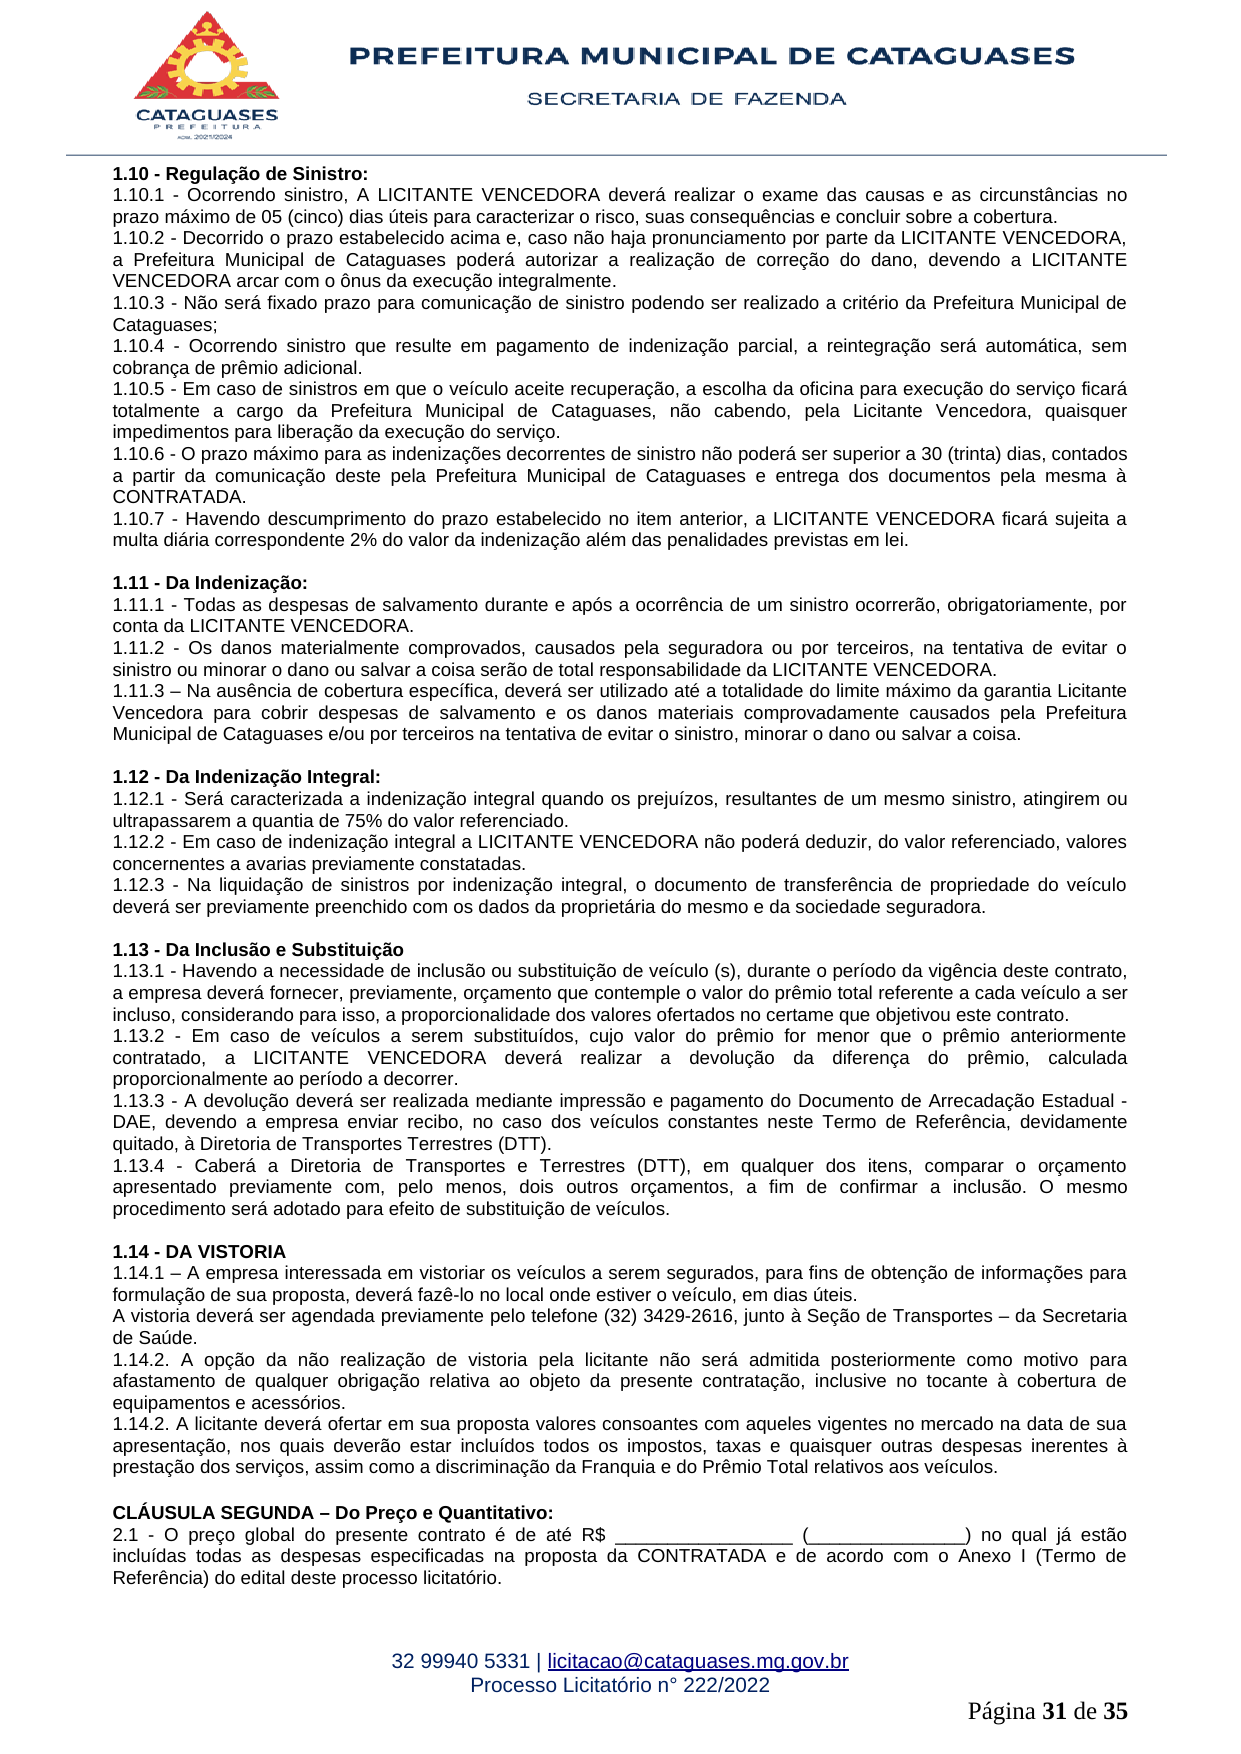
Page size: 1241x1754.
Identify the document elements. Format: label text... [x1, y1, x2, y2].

text 1.13.3 - A devolução deverá ser realizada mediante impressão e pagamento do Documento de Arrecadação Estadual - DAE, devendo a empresa enviar recibo, no caso dos veículos constantes neste Termo de Referência, devidamente quitado, à Diretoria de Transportes Terrestres (DTT). [112, 1090, 1128, 1154]
text 1.11.3 – Na ausência de cobertura específica, deverá ser utilizado até a totalidade do limite máximo da garantia Licitante Vencedora para cobrir despesas de salvamento e os danos materiais comprovadamente causados pela Prefeitura Municipal de Cataguases e/ou por terceiros na tentativa de evitar o sinistro, minorar o dano ou salvar a coisa. [112, 680, 1128, 745]
text 1.11 - Da Indenização: [112, 572, 1128, 594]
text 1.12.3 - Na liquidação de sinistros por indenização integral, o documento de transferência de propriedade do veículo deverá ser previamente preenchido com os dados da proprietária do mesmo e da sociedade seguradora. [112, 874, 1128, 917]
text 1.11.1 - Todas as despesas de salvamento durante e após a ocorrência de um sinistro ocorrerão, obrigatoriamente, por conta da LICITANTE VENCEDORA. [112, 594, 1128, 637]
text A vistoria deverá ser agendada previamente pelo telefone (32) 3429-2616, junto à Seção de Transportes – da Secretaria de Saúde. [112, 1305, 1128, 1348]
text 1.12.1 - Será caracterizada a indenização integral quando os prejuízos, resultantes de um mesmo sinistro, atingirem ou ultrapassarem a quantia de 75% do valor referenciado. [112, 788, 1128, 831]
text 1.10.3 - Não será fixado prazo para comunicação de sinistro podendo ser realizado a critério da Prefeitura Municipal de Cataguases; [112, 292, 1128, 335]
text 1.13 - Da Inclusão e Substituição [112, 939, 1128, 960]
text 1.14.2. A licitante deverá ofertar em sua proposta valores consoantes com aqueles vigentes no mercado na data de sua apresentação, nos quais deverão estar incluídos todos os impostos, taxas e quaisquer outras despesas inerentes à prestação dos serviços, assim como a discriminação da Franquia e do Prêmio Total relativos aos veículos. [112, 1413, 1128, 1478]
text 1.10.2 - Decorrido o prazo estabelecido acima e, caso não haja pronunciamento por parte da LICITANTE VENCEDORA, a Prefeitura Municipal de Cataguases poderá autorizar a realização de correção do dano, devendo a LICITANTE VENCEDORA arcar com o ônus da execução integralmente. [112, 227, 1128, 292]
text 1.11.2 - Os danos materialmente comprovados, causados pela seguradora ou por terceiros, na tentativa de evitar o sinistro ou minorar o dano ou salvar a coisa serão de total responsabilidade da LICITANTE VENCEDORA. [112, 637, 1128, 680]
text 1.14.1 – A empresa interessada em vistoriar os veículos a serem segurados, para fins de obtenção de informações para formulação de sua proposta, deverá fazê-lo no local onde estiver o veículo, em dias úteis. [112, 1262, 1128, 1305]
text 1.12.2 - Em caso de indenização integral a LICITANTE VENCEDORA não poderá deduzir, do valor referenciado, valores concernentes a avarias previamente constatadas. [112, 831, 1128, 874]
text 1.12 - Da Indenização Integral: [112, 766, 1128, 788]
text 1.14 - DA VISTORIA [112, 1241, 1128, 1262]
text 1.14.2. A opção da não realização de vistoria pela licitante não será admitida posteriormente como motivo para afastamento de qualquer obrigação relativa ao objeto da presente contratação, inclusive no tocante à cobertura de equipamentos e acessórios. [112, 1348, 1128, 1413]
text 1.10.5 - Em caso de sinistros em que o veículo aceite recuperação, a escolha da oficina para execução do serviço ficará totalmente a cargo da Prefeitura Municipal de Cataguases, não cabendo, pela Licitante Vencedora, quaisquer impedimentos para liberação da execução do serviço. [112, 378, 1128, 443]
text 1.10.6 - O prazo máximo para as indenizações decorrentes de sinistro não poderá ser superior a 30 (trinta) dias, contados a partir da comunicação deste pela Prefeitura Municipal de Cataguases e entrega dos documentos pela mesma à CONTRATADA. [112, 443, 1128, 507]
text CLÁUSULA SEGUNDA – Do Preço e Quantitativo: [112, 1502, 1128, 1523]
text 1.13.4 - Caberá a Diretoria de Transportes e Terrestres (DTT), em qualquer dos itens, comparar o orçamento apresentado previamente com, pelo menos, dois outros orçamentos, a fim de confirmar a inclusão. O mesmo procedimento será adotado para efeito de substituição de veículos. [112, 1154, 1128, 1219]
text 2.1 - O preço global do presente contrato é de até R$ _________________ (_______________) no qual já estão incluídas todas as despesas especificadas na proposta da CONTRATADA e de acordo com o Anexo I (Termo de Referência) do edital deste processo licitatório. [112, 1523, 1128, 1588]
text 1.13.2 - Em caso de veículos a serem substituídos, cujo valor do prêmio for menor que o prêmio anteriormente contratado, a LICITANTE VENCEDORA deverá realizar a devolução da diferença do prêmio, calculada proporcionalmente ao período a decorrer. [112, 1025, 1128, 1090]
text 1.10.7 - Havendo descumprimento do prazo estabelecido no item anterior, a LICITANTE VENCEDORA ficará sujeita a multa diária correspondente 2% do valor da indenização além das penalidades previstas em lei. [112, 507, 1128, 551]
picture [66, 0, 1167, 183]
text 1.10.4 - Ocorrendo sinistro que resulte em pagamento de indenização parcial, a reintegração será automática, sem cobrança de prêmio adicional. [112, 335, 1128, 378]
text 1.10.1 - Ocorrendo sinistro, A LICITANTE VENCEDORA deverá realizar o exame das causas e as circunstâncias no prazo máximo de 05 (cinco) dias úteis para caracterizar o risco, suas consequências e concluir sobre a cobertura. [112, 184, 1128, 227]
text 1.13.1 - Havendo a necessidade de inclusão ou substituição de veículo (s), durante o período da vigência deste contrato, a empresa deverá fornecer, previamente, orçamento que contemple o valor do prêmio total referente a cada veículo a ser incluso, considerando para isso, a proporcionalidade dos valores ofertados no certame que objetivou este contrato. [112, 960, 1128, 1025]
text 1.10 - Regulação de Sinistro: [112, 162, 1128, 184]
